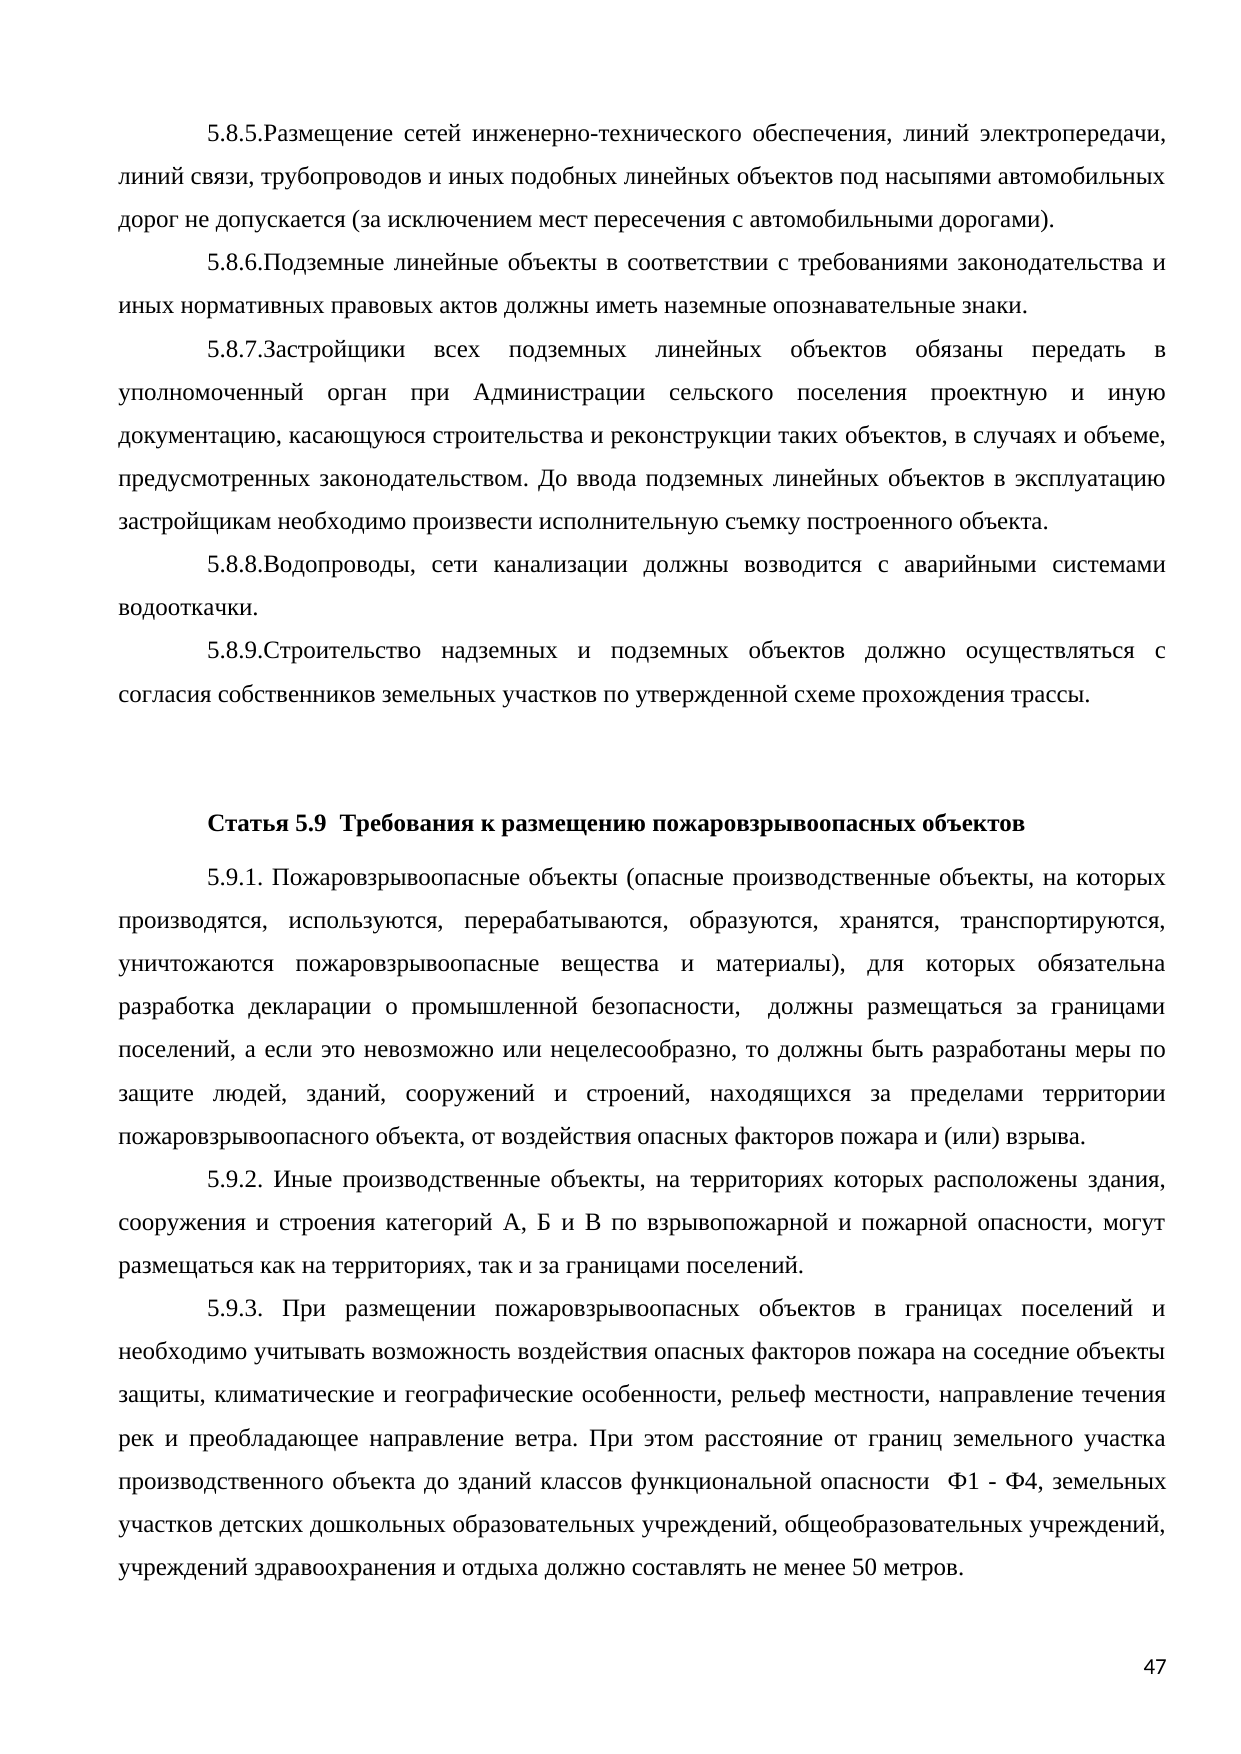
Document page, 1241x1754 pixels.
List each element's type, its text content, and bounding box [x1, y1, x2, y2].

text 5.9.2. Иные производственные объекты, на территориях которых расположены здания, сооружения и строения категорий А, Б и В по взрывопожарной и пожарной опасности, могут размещаться как на территориях, так и за границами поселений. [118, 1164, 1167, 1279]
text 5.8.9.Строительство надземных и подземных объектов должно осуществляться с согласия собственников земельных участков по утвержденной схеме прохождения трассы. [118, 636, 1167, 707]
text 5.9.3. При размещении пожаровзрывоопасных объектов в границах поселений и необходимо учитывать возможность воздействия опасных факторов пожара на соседние объекты защиты, климатические и географические особенности, рельеф местности, направление течения рек и преобладающее направление ветра. При этом расстояние от границ земельного участка производственного объекта до зданий классов функциональной опасности Ф1 - Ф4, земельных участков детских дошкольных образовательных учреждений, общеобразовательных учреждений, учреждений здравоохранения и отдыха должно составлять не менее . [118, 1293, 1167, 1581]
text 5.8.6.Подземные линейные объекты в соответствии с требованиями законодательства и иных нормативных правовых актов должны иметь наземные опознавательные знаки. [118, 247, 1167, 319]
text 5.8.5.Размещение сетей инженерно-технического обеспечения, линий электропередачи, линий связи, трубопроводов и иных подобных линейных объектов под насыпями автомобильных дорог не допускается (за исключением мест пересечения с автомобильными дорогами). [118, 118, 1167, 233]
text 5.8.7.Застройщики всех подземных линейных объектов обязаны передать в уполномоченный орган при Администрации сельского поселения проектную и иную документацию, касающуюся строительства и реконструкции таких объектов, в случаях и объеме, предусмотренных законодательством. До ввода подземных линейных объектов в эксплуатацию застройщикам необходимо произвести исполнительную съемку построенного объекта. [118, 334, 1167, 535]
text 5.9.1. Пожаровзрывоопасные объекты (опасные производственные объекты, на которых производятся, используются, перерабатываются, образуются, хранятся, транспортируются, уничтожаются пожаровзрывоопасные вещества и материалы), для которых обязательна разработка декларации о промышленной безопасности, должны размещаться за границами поселений, а если это невозможно или нецелесообразно, то должны быть разработаны меры по защите людей, зданий, сооружений и строений, находящихся за пределами территории пожаровзрывоопасного объекта, от воздействия опасных факторов пожара и (или) взрыва. [118, 862, 1167, 1149]
text 5.8.8.Водопроводы, сети канализации должны возводится с аварийными системами водооткачки. [118, 549, 1167, 621]
list Требования к размещению пожаровзрывоопасных объектов [207, 808, 1167, 837]
